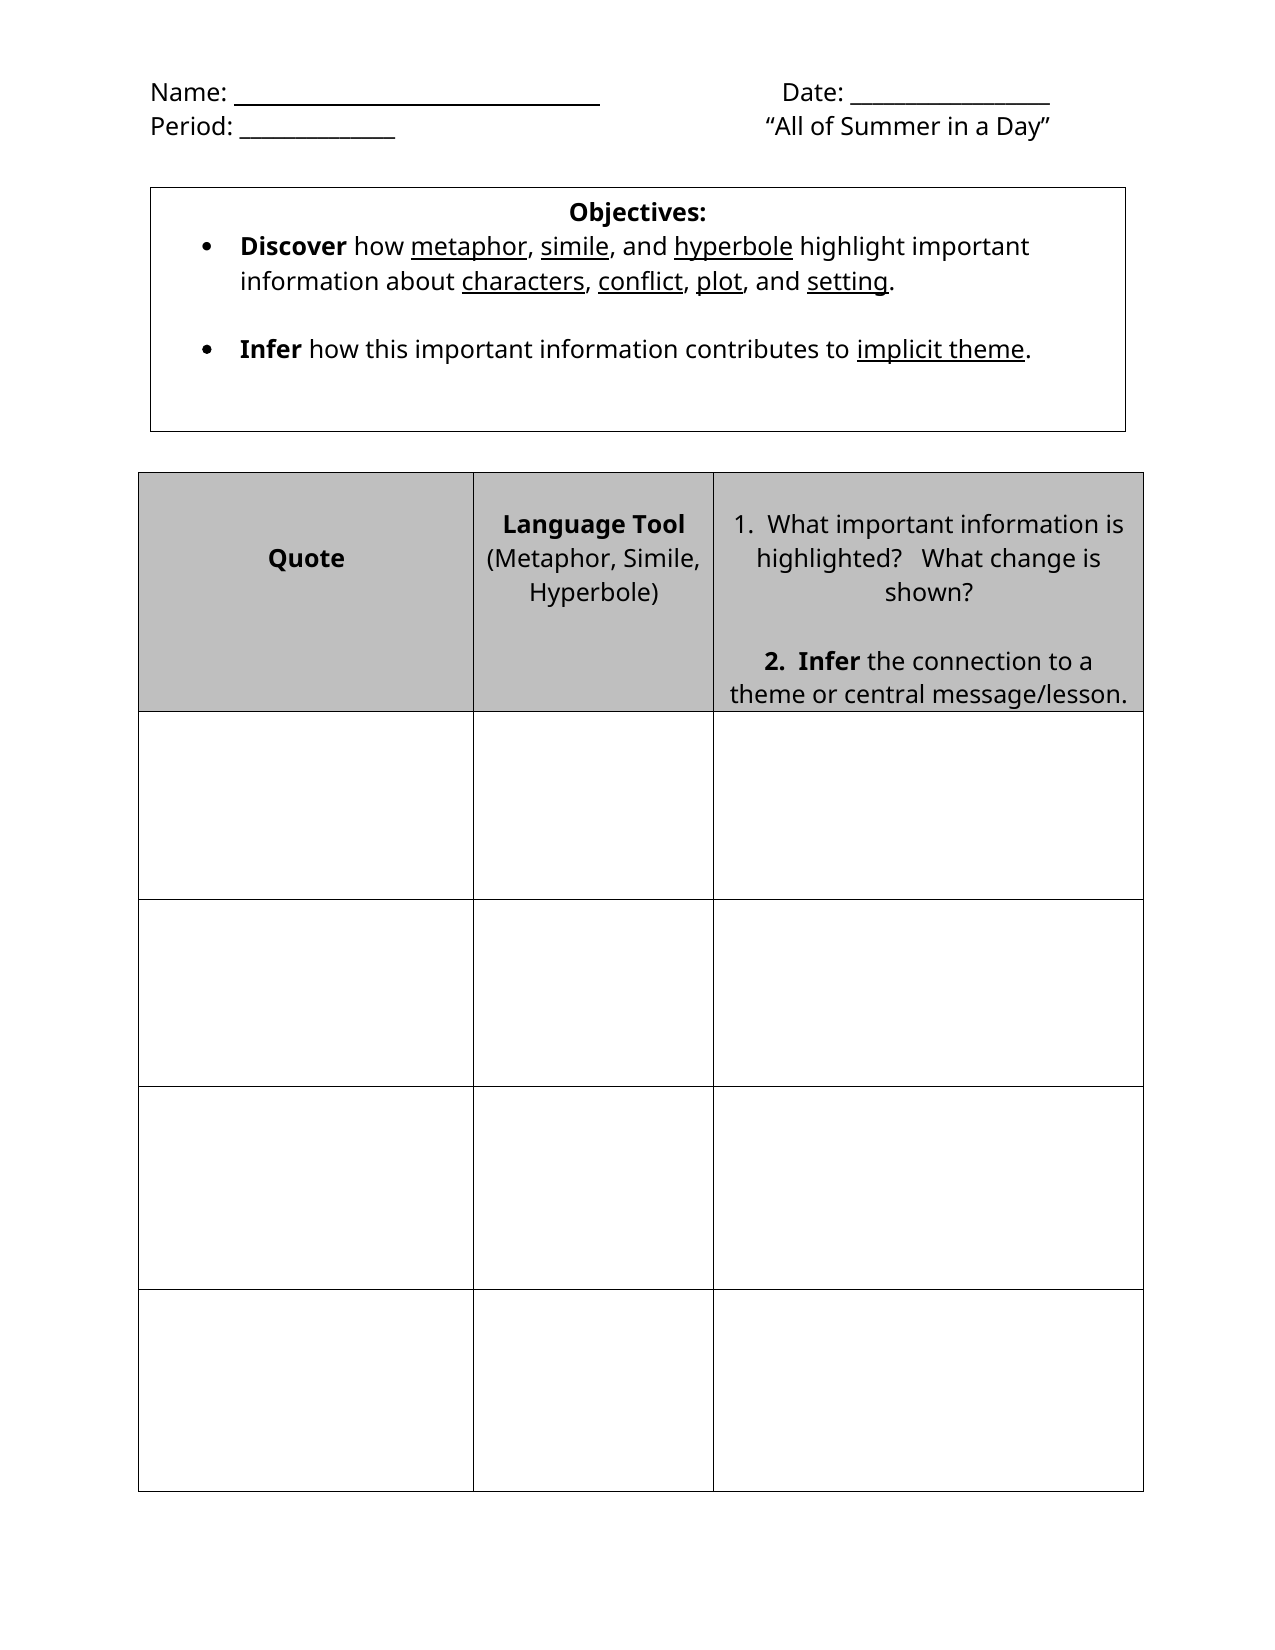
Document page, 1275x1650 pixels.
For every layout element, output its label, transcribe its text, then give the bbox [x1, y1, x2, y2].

table_header 1. What important information is highlighted? What change is shown? 2. Infer the connection to a theme or central message/lesson. [714, 473, 1143, 711]
table_cell [714, 712, 1143, 899]
table_header Quote [139, 473, 473, 711]
table_cell [139, 900, 473, 1086]
table_cell [139, 1290, 473, 1491]
table_cell [474, 712, 713, 899]
table_cell [474, 1290, 713, 1491]
table_cell [714, 900, 1143, 1086]
table_header Language Tool (Metaphor, Simile, Hyperbole) [474, 473, 713, 711]
table_cell [474, 1087, 713, 1289]
table_cell [139, 1087, 473, 1289]
table_cell [139, 712, 473, 899]
table_cell [714, 1290, 1143, 1491]
table_cell [714, 1087, 1143, 1289]
table_cell [474, 900, 713, 1086]
